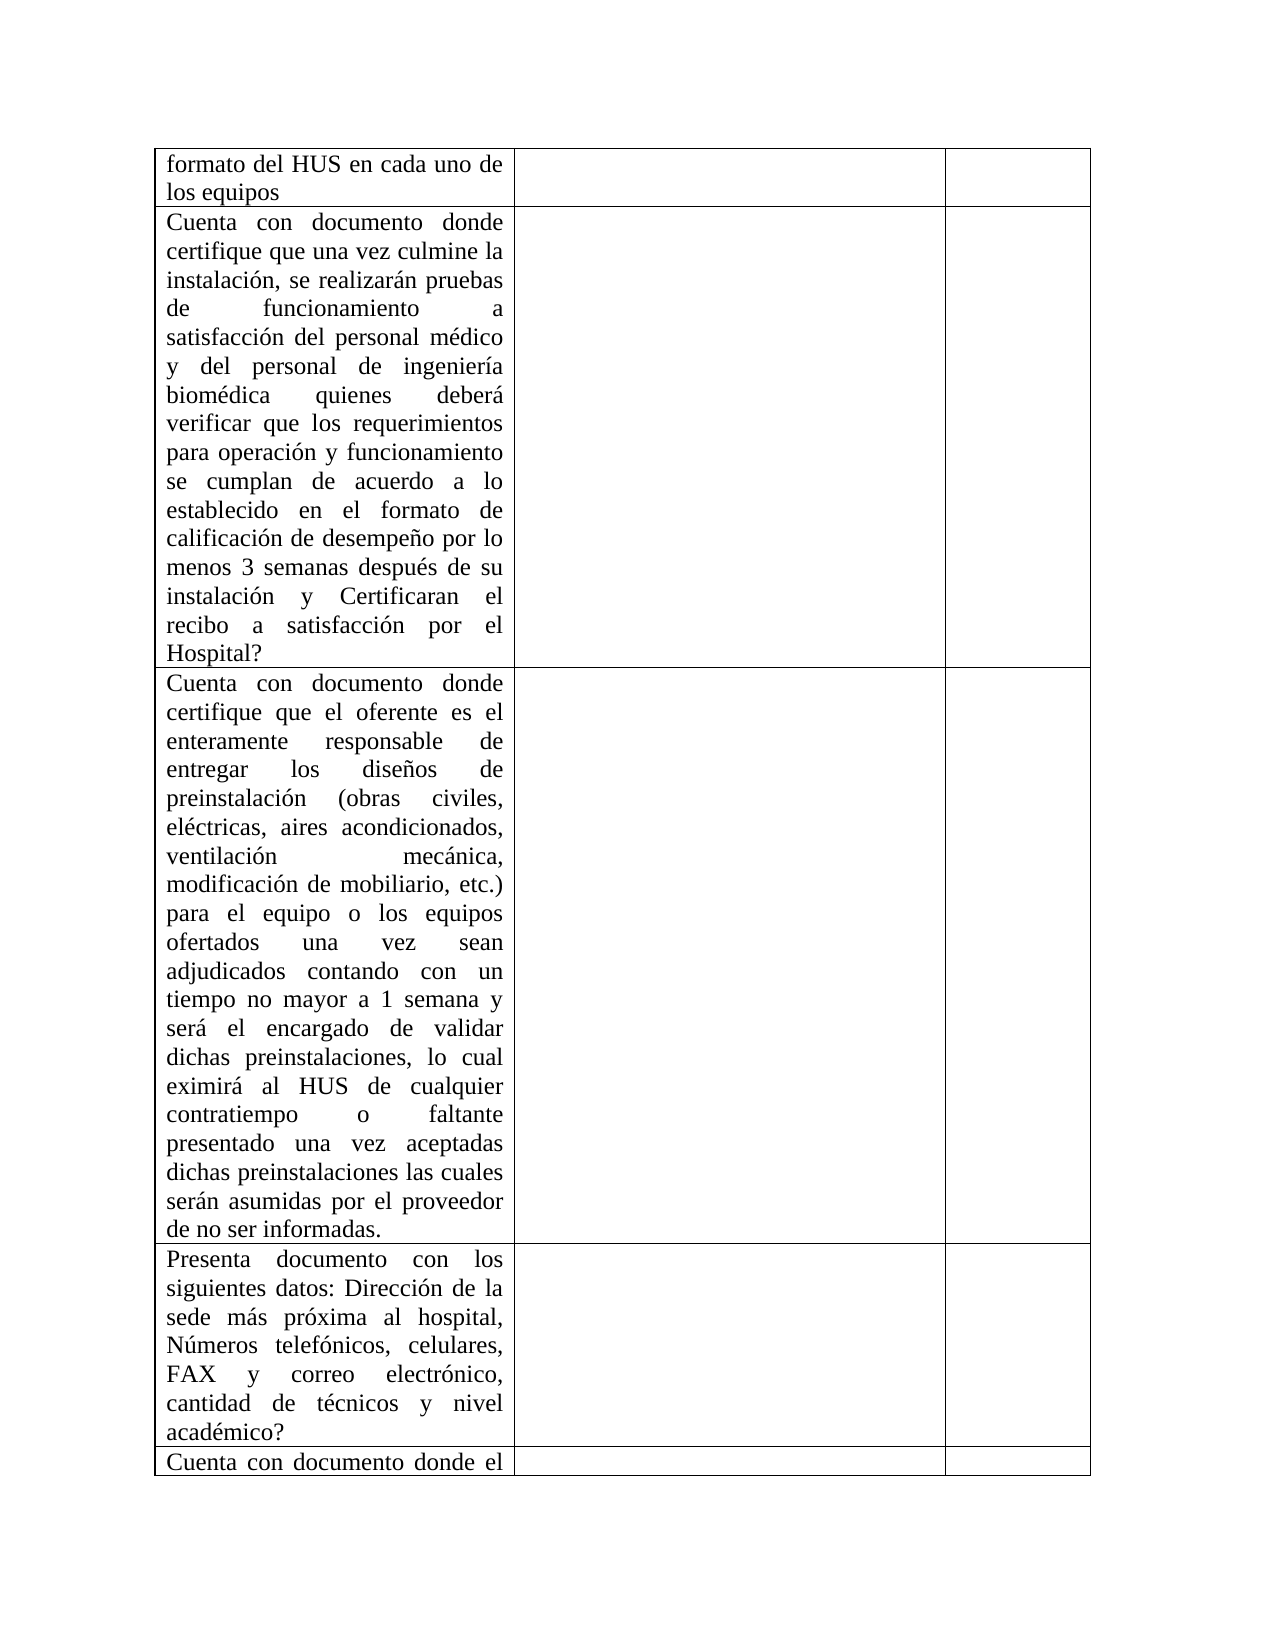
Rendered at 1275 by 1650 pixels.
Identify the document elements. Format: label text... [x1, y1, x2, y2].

table_cell [946, 207, 1090, 667]
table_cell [156, 1447, 514, 1475]
table_cell Presenta documento con los siguientes datos: Dirección de la sede más próxima al hospital, Números telefónicos, celulares, FAX y correo electrónico, cantidad de técnicos y nivel académico? [156, 1244, 514, 1446]
table_cell [515, 149, 945, 206]
table_cell Cuenta con documento donde certifique que el oferente es el enteramente responsable de entregar los diseños de preinstalación (obras civiles, eléctricas, aires acondicionados, ventilación mecánica, modificación de mobiliario, etc.) para el equipo o los equipos ofertados una vez sean adjudicados contando con un tiempo no mayor a 1 semana y será el encargado de validar dichas preinstalaciones, lo cual eximirá al HUS de cualquier contratiempo o faltante presentado una vez aceptadas dichas preinstalaciones las cuales serán asumidas por el proveedor de no ser informadas. [156, 668, 514, 1243]
table_cell [946, 149, 1090, 206]
table_cell Cuenta con documento donde certifique que una vez culmine la instalación, se realizarán pruebas de funcionamiento a satisfacción del personal médico y del personal de ingeniería biomédica quienes deberá verificar que los requerimientos para operación y funcionamiento se cumplan de acuerdo a lo establecido en el formato de calificación de desempeño por lo menos 3 semanas después de su instalación y Certificaran el recibo a satisfacción por el Hospital? [156, 207, 514, 667]
table_cell [946, 668, 1090, 1243]
table_cell [946, 1244, 1090, 1446]
table_cell [515, 1244, 945, 1446]
table_cell [515, 1447, 945, 1475]
table_cell [946, 1447, 1090, 1475]
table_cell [156, 149, 514, 206]
table_cell [515, 668, 945, 1243]
table_cell [515, 207, 945, 667]
